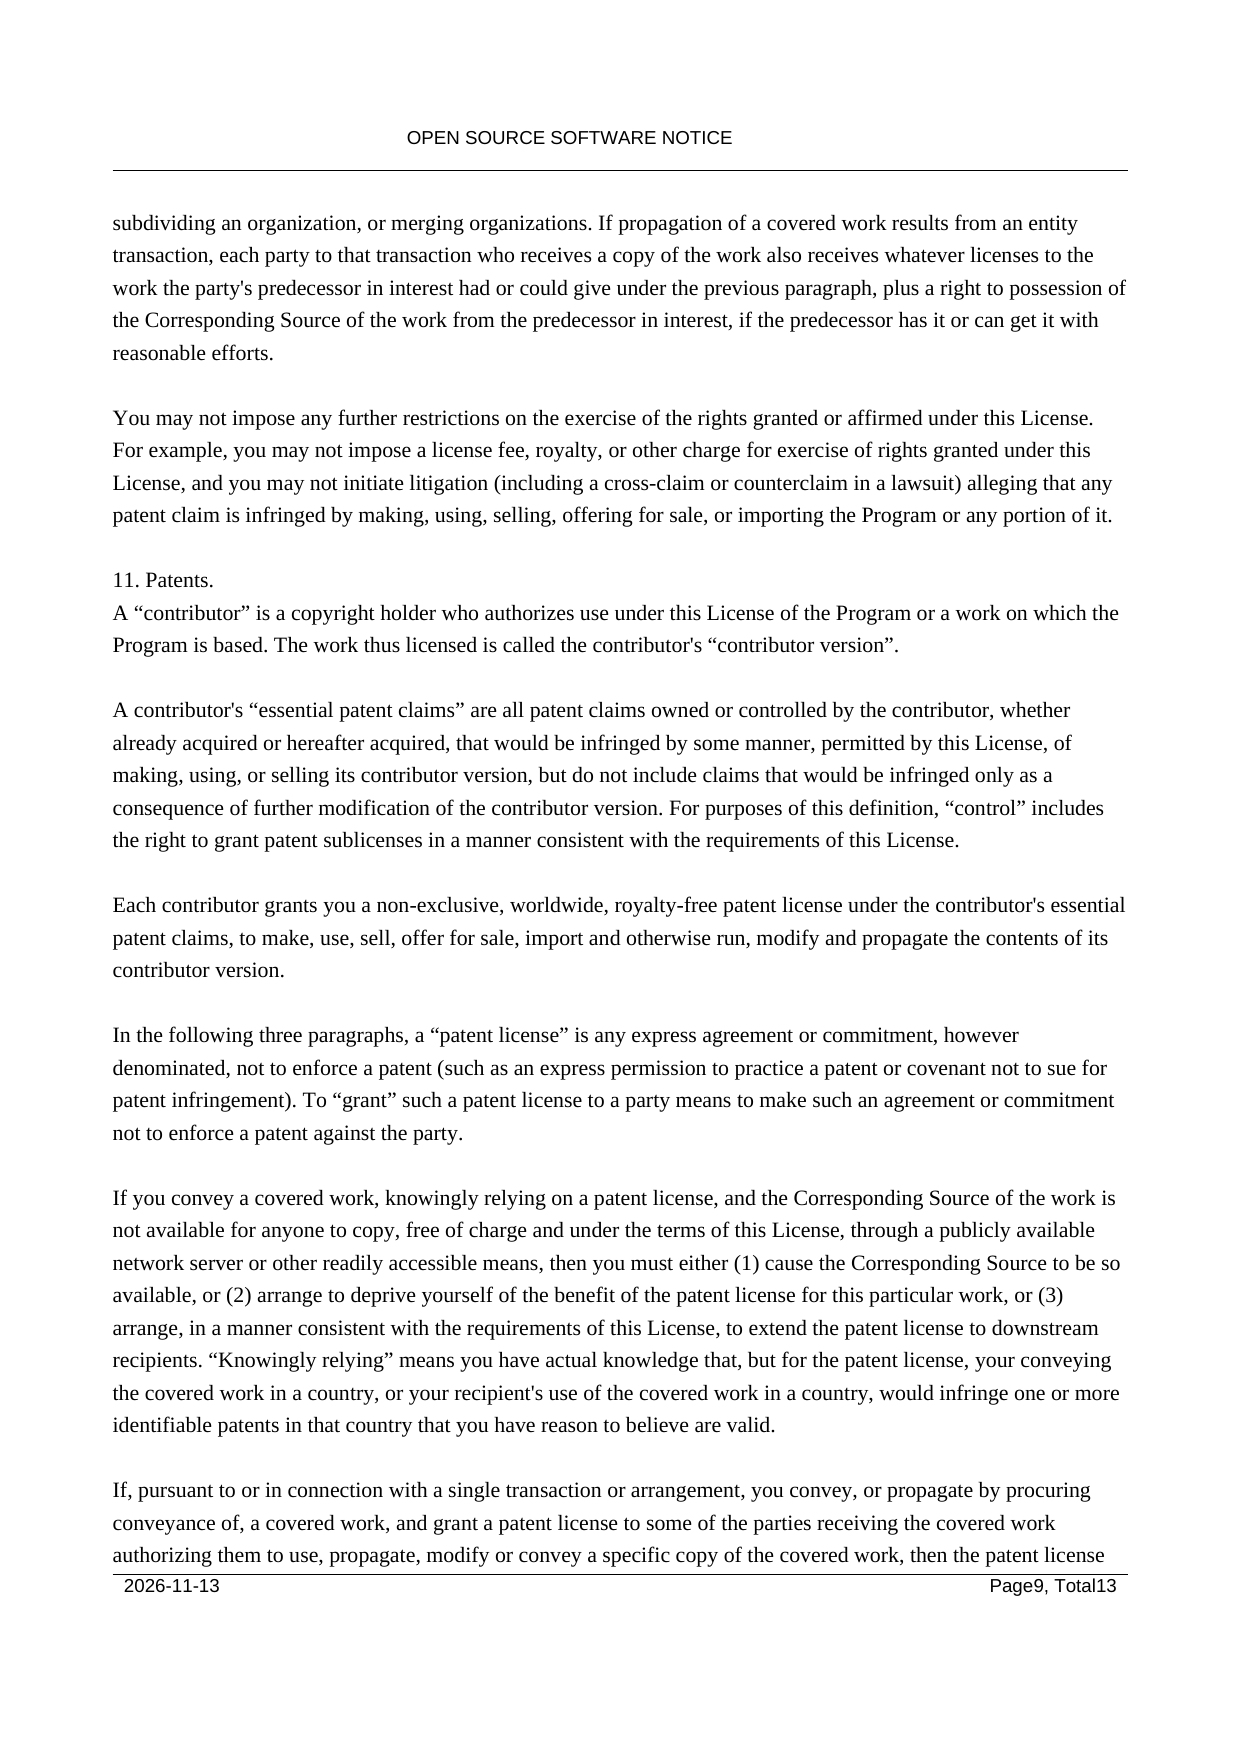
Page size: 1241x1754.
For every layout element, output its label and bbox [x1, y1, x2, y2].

text [112, 206, 1128, 1571]
